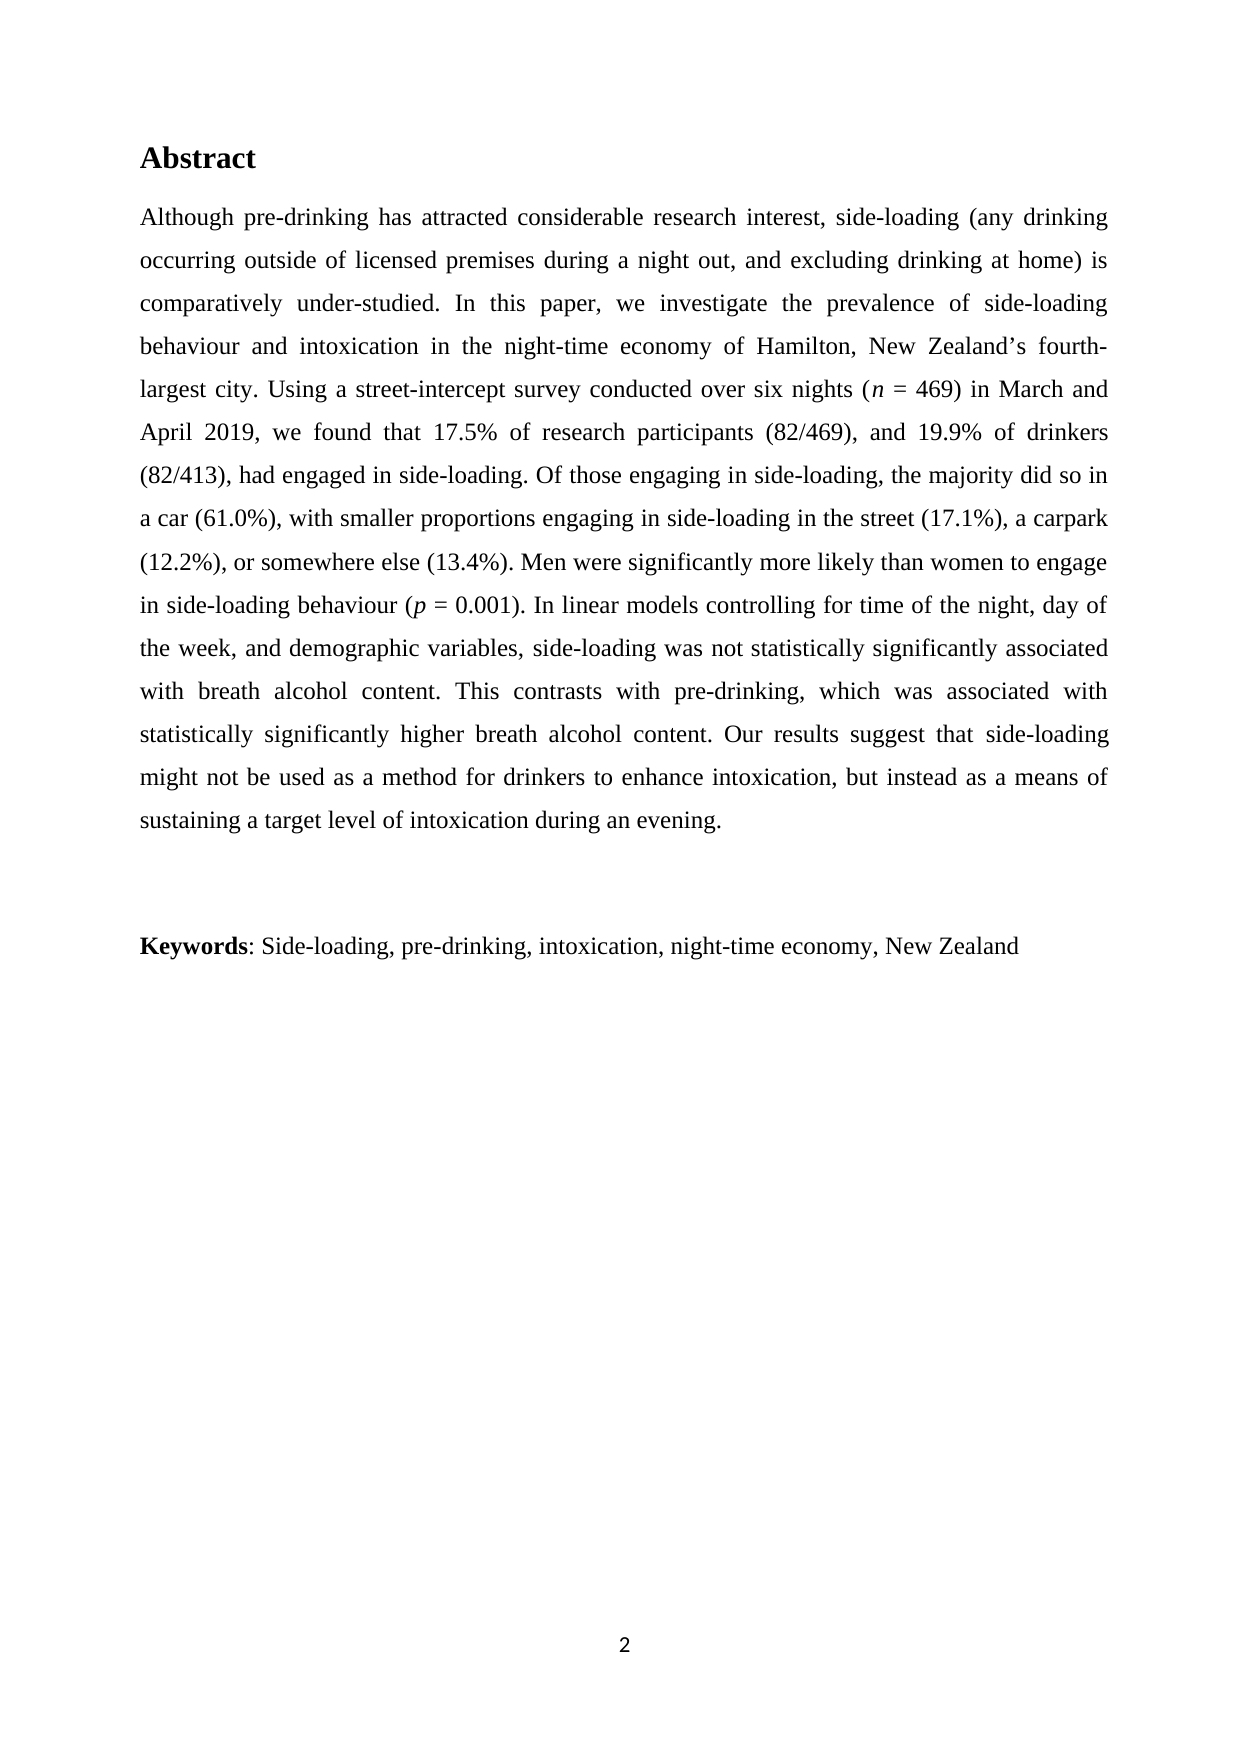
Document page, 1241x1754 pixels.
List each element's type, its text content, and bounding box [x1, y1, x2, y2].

text Abstract [139, 139, 1109, 176]
text Keywords: Side-loading, pre-drinking, intoxication, night-time economy, New Zealand [139, 931, 1109, 960]
text Although pre-drinking has attracted considerable research interest, side-loading (any drinking occurring outside of licensed premises during a night out, and excluding drinking at home) is comparatively under-studied. In this paper, we investigate the prevalence of side-loading behaviour and intoxication in the night-time economy of Hamilton, New Zealand’s fourth-largest city. Using a street-intercept survey conducted over six nights (n = 469) in March and April 2019, we found that 17.5% of research participants (82/469), and 19.9% of drinkers (82/413), had engaged in side-loading. Of those engaging in side-loading, the majority did so in a car (61.0%), with smaller proportions engaging in side-loading in the street (17.1%), a carpark (12.2%), or somewhere else (13.4%). Men were significantly more likely than women to engage in side-loading behaviour (p = 0.001). In linear models controlling for time of the night, day of the week, and demographic variables, side-loading was not statistically significantly associated with breath alcohol content. This contrasts with pre-drinking, which was associated with statistically significantly higher breath alcohol content. Our results suggest that side-loading might not be used as a method for drinkers to enhance intoxication, but instead as a means of sustaining a target level of intoxication during an evening. [139, 202, 1109, 834]
